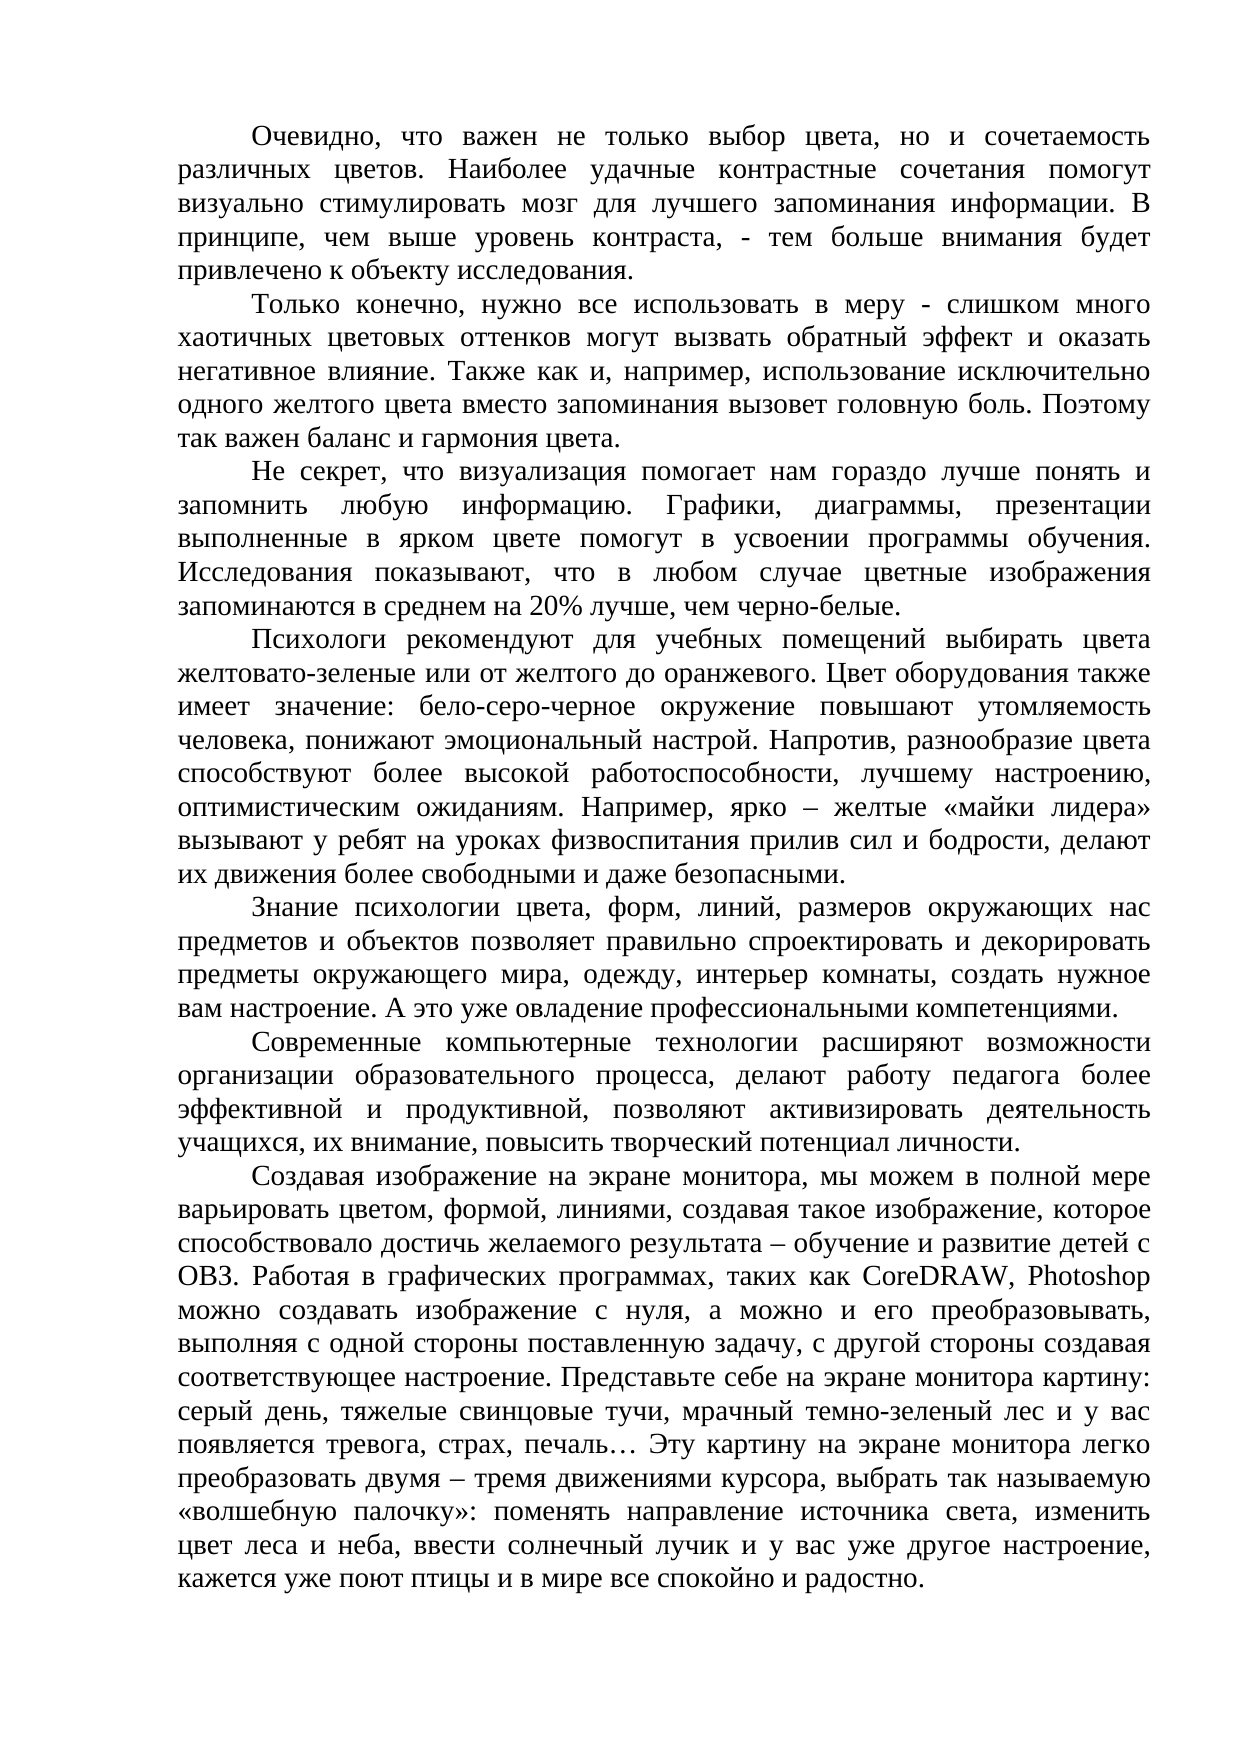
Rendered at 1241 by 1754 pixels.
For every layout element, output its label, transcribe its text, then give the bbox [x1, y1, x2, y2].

text Современные компьютерные технологии расширяют возможности организации образовательного процесса, делают работу педагога более эффективной и продуктивной, позволяют активизировать деятельность учащихся, их внимание, повысить творческий потенциал личности. [177, 1024, 1152, 1158]
text Психологи рекомендуют для учебных помещений выбирать цвета желтовато-зеленые или от желтого до оранжевого. Цвет оборудования также имеет значение: бело-серо-черное окружение повышают утомляемость человека, понижают эмоциональный настрой. Напротив, разнообразие цвета способствуют более высокой работоспособности, лучшему настроению, оптимистическим ожиданиям. Например, ярко – желтые «майки лидера» вызывают у ребят на уроках физвоспитания прилив сил и бодрости, делают их движения более свободными и даже безопасными. [177, 621, 1152, 889]
text Очевидно, что важен не только выбор цвета, но и сочетаемость различных цветов. Наиболее удачные контрастные сочетания помогут визуально стимулировать мозг для лучшего запоминания информации. В принципе, чем выше уровень контраста, - тем больше внимания будет привлечено к объекту исследования. [177, 118, 1152, 286]
text Знание психологии цвета, форм, линий, размеров окружающих нас предметов и объектов позволяет правильно спроектировать и декорировать предметы окружающего мира, одежду, интерьер комнаты, создать нужное вам настроение. А это уже овладение профессиональными компетенциями. [177, 889, 1152, 1024]
text Создавая изображение на экране монитора, мы можем в полной мере варьировать цветом, формой, линиями, создавая такое изображение, которое способствовало достичь желаемого результата – обучение и развитие детей с ОВЗ. Работая в графических программах, таких как CoreDRAW, Photoshop можно создавать изображение с нуля, а можно и его преобразовывать, выполняя с одной стороны поставленную задачу, с другой стороны создавая соответствующее настроение. Представьте себе на экране монитора картину: серый день, тяжелые свинцовые тучи, мрачный темно-зеленый лес и у вас появляется тревога, страх, печаль… Эту картину на экране монитора легко преобразовать двумя – тремя движениями курсора, выбрать так называемую «волшебную палочку»: поменять направление источника света, изменить цвет леса и неба, ввести солнечный лучик и у вас уже другое настроение, кажется уже поют птицы и в мире все спокойно и радостно. [177, 1158, 1152, 1594]
text Только конечно, нужно все использовать в меру - слишком много хаотичных цветовых оттенков могут вызвать обратный эффект и оказать негативное влияние. Также как и, например, использование исключительно одного желтого цвета вместо запоминания вызовет головную боль. Поэтому так важен баланс и гармония цвета. [177, 286, 1152, 453]
text Не секрет, что визуализация помогает нам гораздо лучше понять и запомнить любую информацию. Графики, диаграммы, презентации выполненные в ярком цвете помогут в усвоении программы обучения. Исследования показывают, что в любом случае цветные изображения запоминаются в среднем на 20% лучше, чем черно-белые. [177, 453, 1152, 621]
